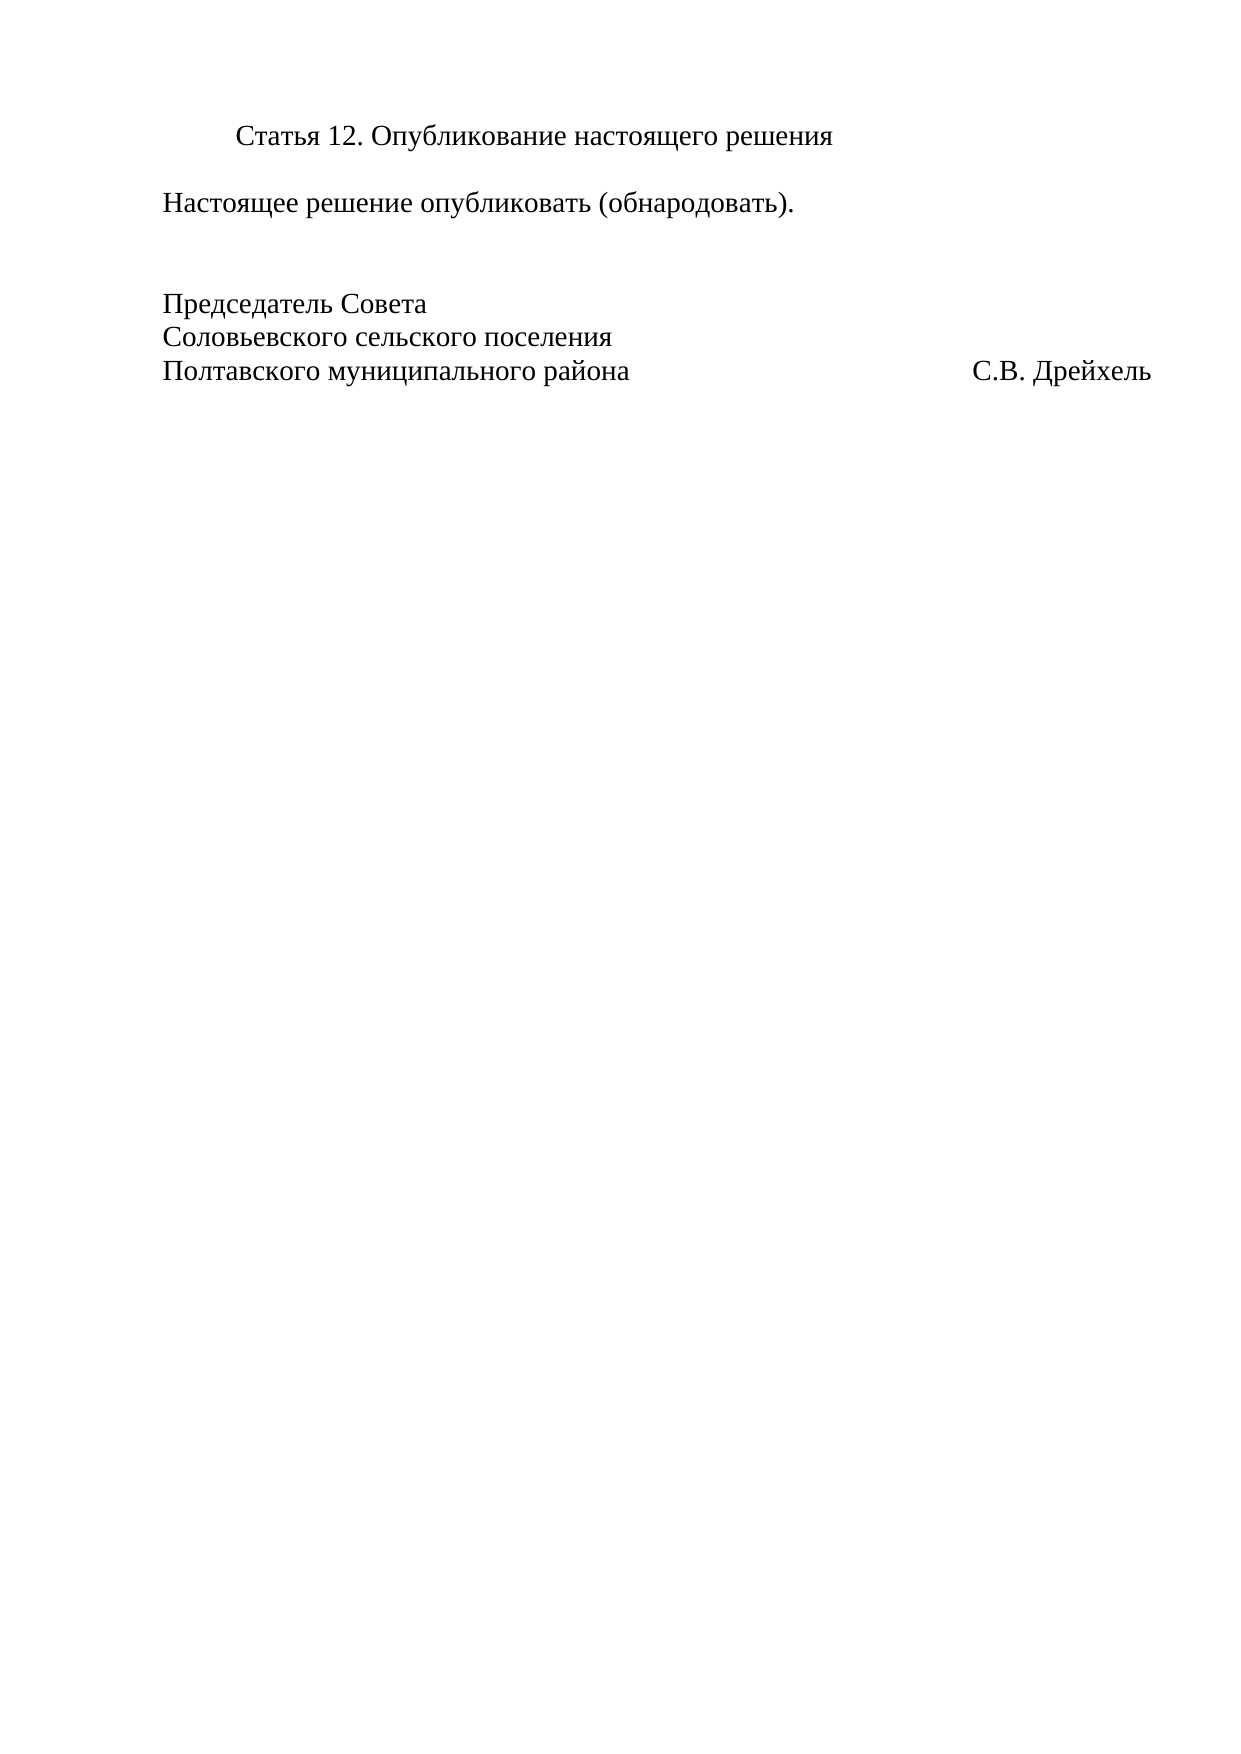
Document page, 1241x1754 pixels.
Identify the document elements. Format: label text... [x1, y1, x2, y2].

text Соловьевского сельского поселения [162, 319, 1166, 353]
text Статья 12. Опубликование настоящего решения [162, 118, 1166, 152]
text Полтавского муниципального района С.В. Дрейхель [162, 353, 1166, 386]
text Настоящее решение опубликовать (обнародовать). [162, 185, 1166, 219]
text Председатель Совета [162, 286, 1166, 319]
